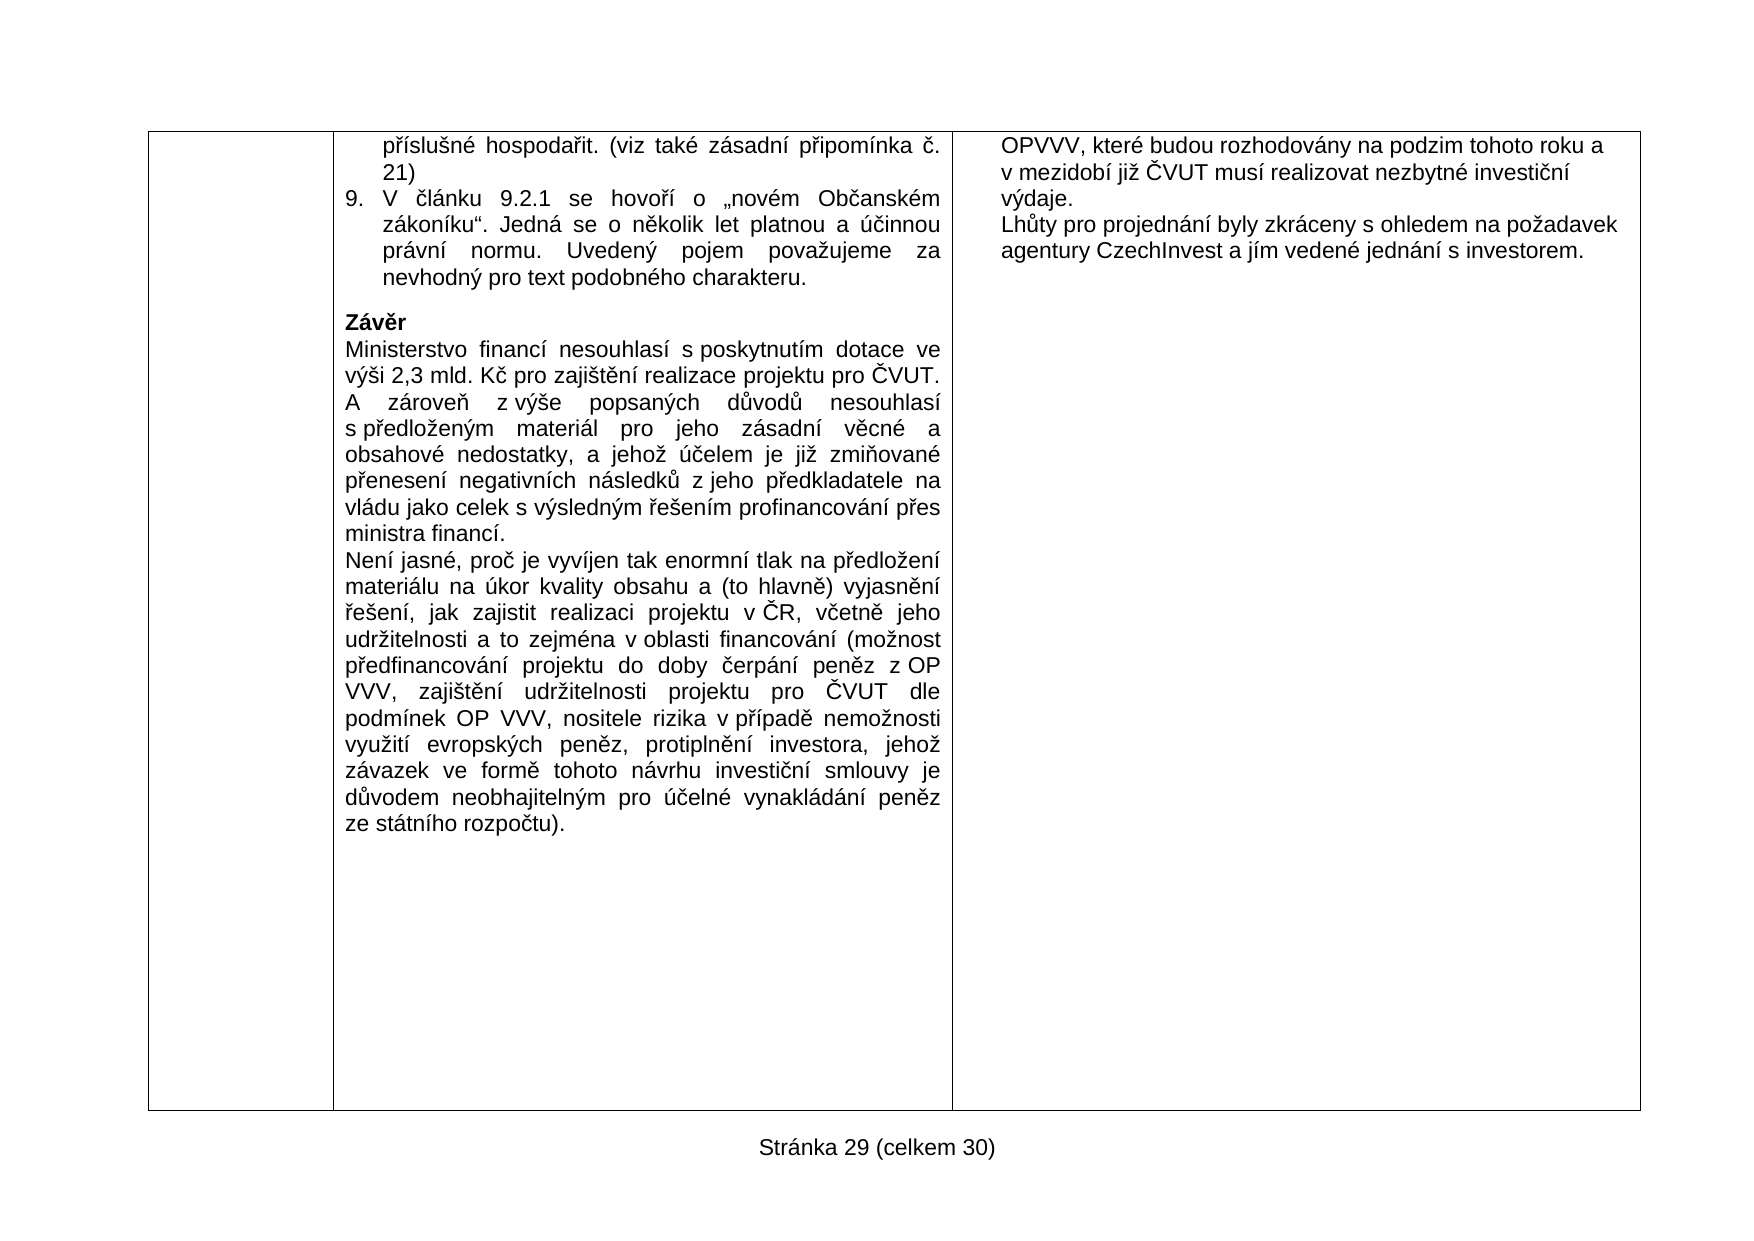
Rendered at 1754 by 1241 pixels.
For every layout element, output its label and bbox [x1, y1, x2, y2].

table_cell [334, 132, 952, 1109]
table_cell [149, 132, 333, 1109]
table_cell [953, 132, 1640, 1109]
